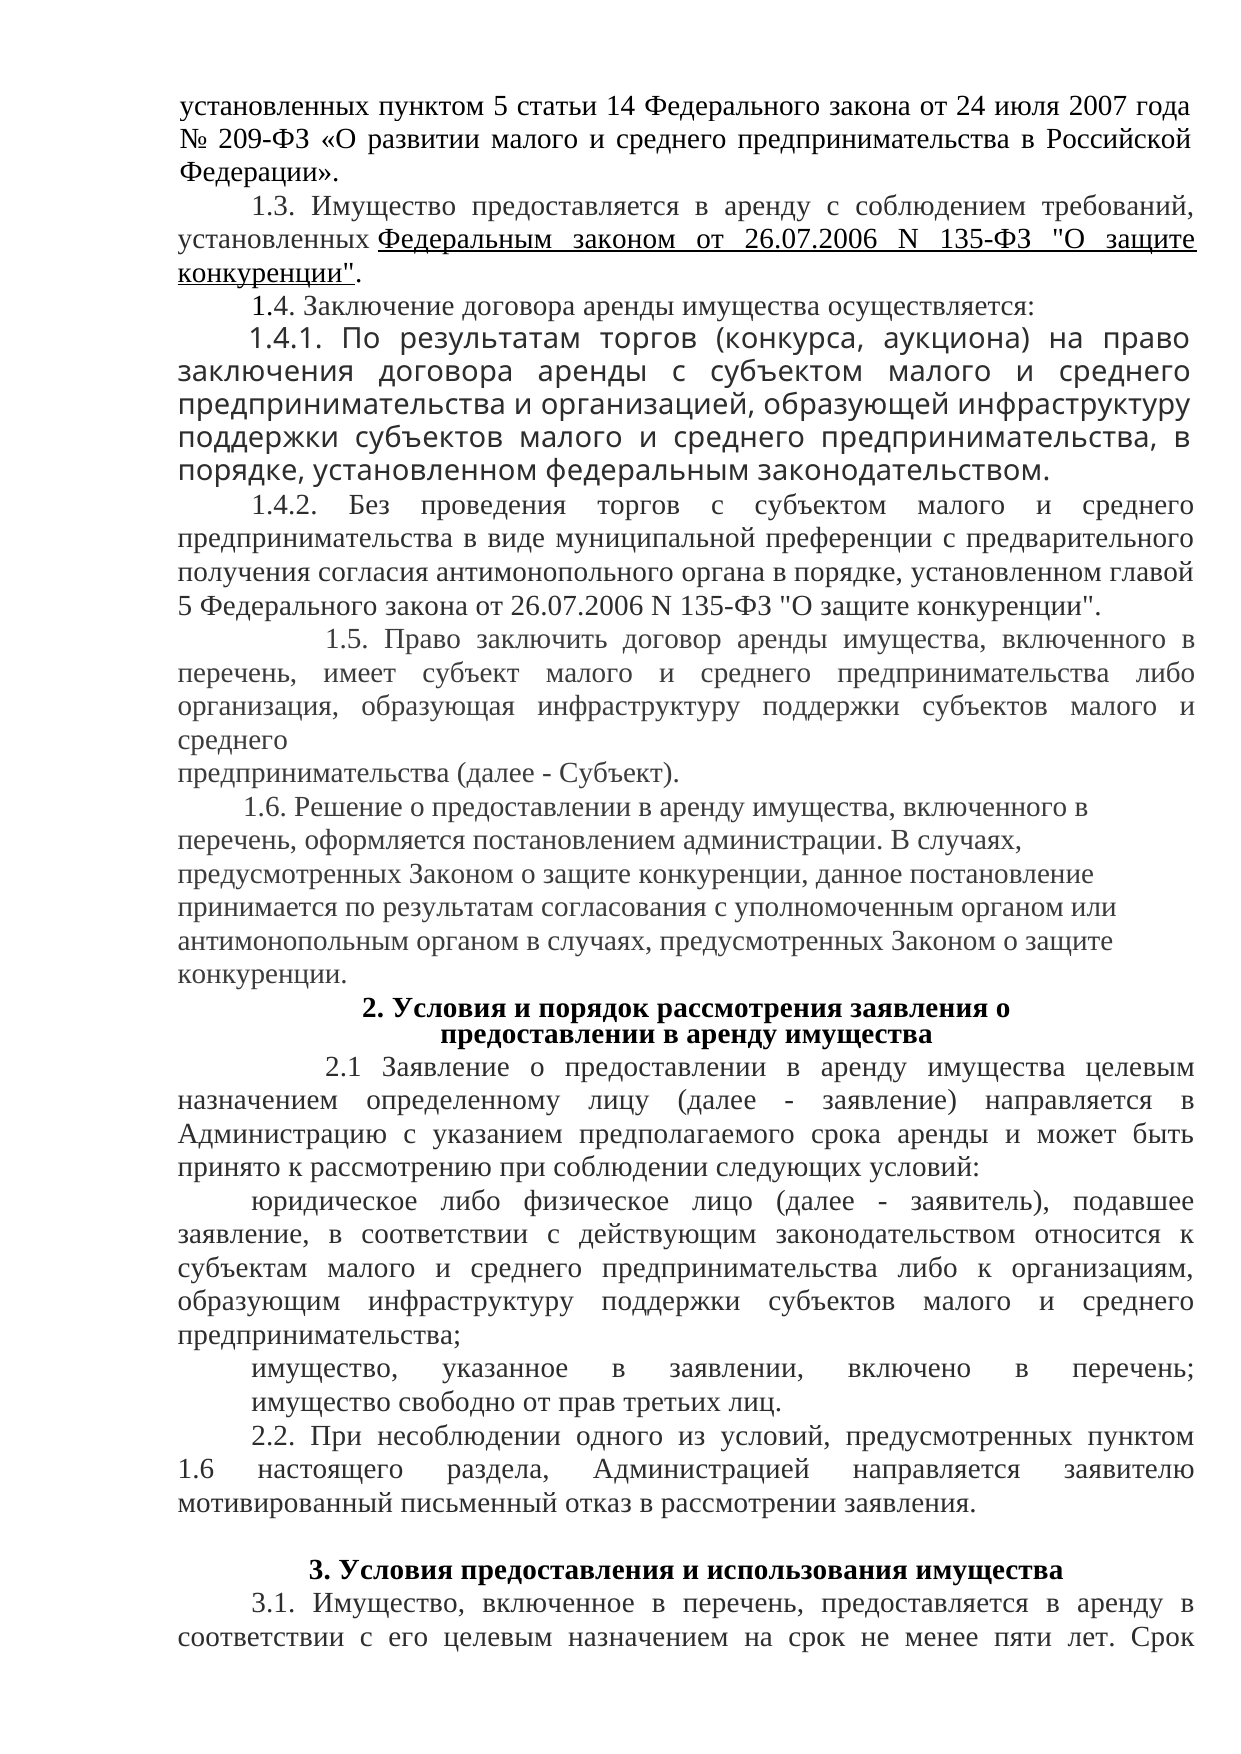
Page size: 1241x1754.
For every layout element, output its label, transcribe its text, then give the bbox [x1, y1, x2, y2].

text 2.2. При несоблюдении одного из условий, предусмотренных пунктом 1.6 настоящего раздела, Администрацией направляется заявителю мотивированный письменный отказ в рассмотрении заявления. [177, 1418, 1196, 1518]
text 1.4. Заключение договора аренды имущества осуществляется: [177, 288, 1196, 322]
text 1.4.1. По результатам торгов (конкурса, аукциона) на право заключения договора аренды с субъектом малого и среднего предпринимательства и организацией, образующей инфраструктуру поддержки субъектов малого и среднего предпринимательства, в порядке, установленном федеральным законодательством. [177, 322, 1192, 487]
text 1.3. Имущество предоставляется в аренду с соблюдением требований, установленных Федеральным законом от 26.07.2006 N 135-ФЗ "О защите конкуренции". [177, 188, 1196, 288]
subtitle предоставлении в аренду имущества [177, 1024, 1196, 1049]
text имущество, указанное в заявлении, включено в перечень; имущество свободно от прав третьих лиц. [177, 1351, 1196, 1418]
text 1.4.2. Без проведения торгов с субъектом малого и среднего предпринимательства в виде муниципальной преференции с предварительного получения согласия антимонопольного органа в порядке, установленном главой 5 Федерального закона от 26.07.2006 N 135-ФЗ "О защите конкуренции". [177, 487, 1196, 621]
text 2.1 Заявление о предоставлении в аренду имущества целевым назначением определенному лицу (далее - заявление) направляется в Администрацию с указанием предполагаемого срока аренды и может быть принято к рассмотрению при соблюдении следующих условий: [177, 1049, 1196, 1183]
text юридическое либо физическое лицо (далее - заявитель), подавшее заявление, в соответствии с действующим законодательством относится к субъектам малого и среднего предпринимательства либо к организациям, образующим инфраструктуру поддержки субъектов малого и среднего предпринимательства; [177, 1183, 1196, 1351]
text 2. Условия и порядок рассмотрения заявления о [177, 990, 1196, 1024]
text 1.5. Право заключить договор аренды имущества, включенного в перечень, имеет субъект малого и среднего предпринимательства либо организация, образующая инфраструктуру поддержки субъектов малого и среднего [177, 621, 1196, 755]
subtitle 3. Условия предоставления и использования имущества [177, 1552, 1196, 1585]
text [177, 1585, 1196, 1652]
text предпринимательства (далее - Субъект). 1.6. Решение о предоставлении в аренду имущества, включенного в перечень, оформляется постановлением администрации. В случаях, предусмотренных Законом о защите конкуренции, данное постановление принимается по результатам согласования с уполномоченным органом или антимонопольным органом в случаях, предусмотренных Законом о защите конкуренции. [177, 755, 1196, 990]
